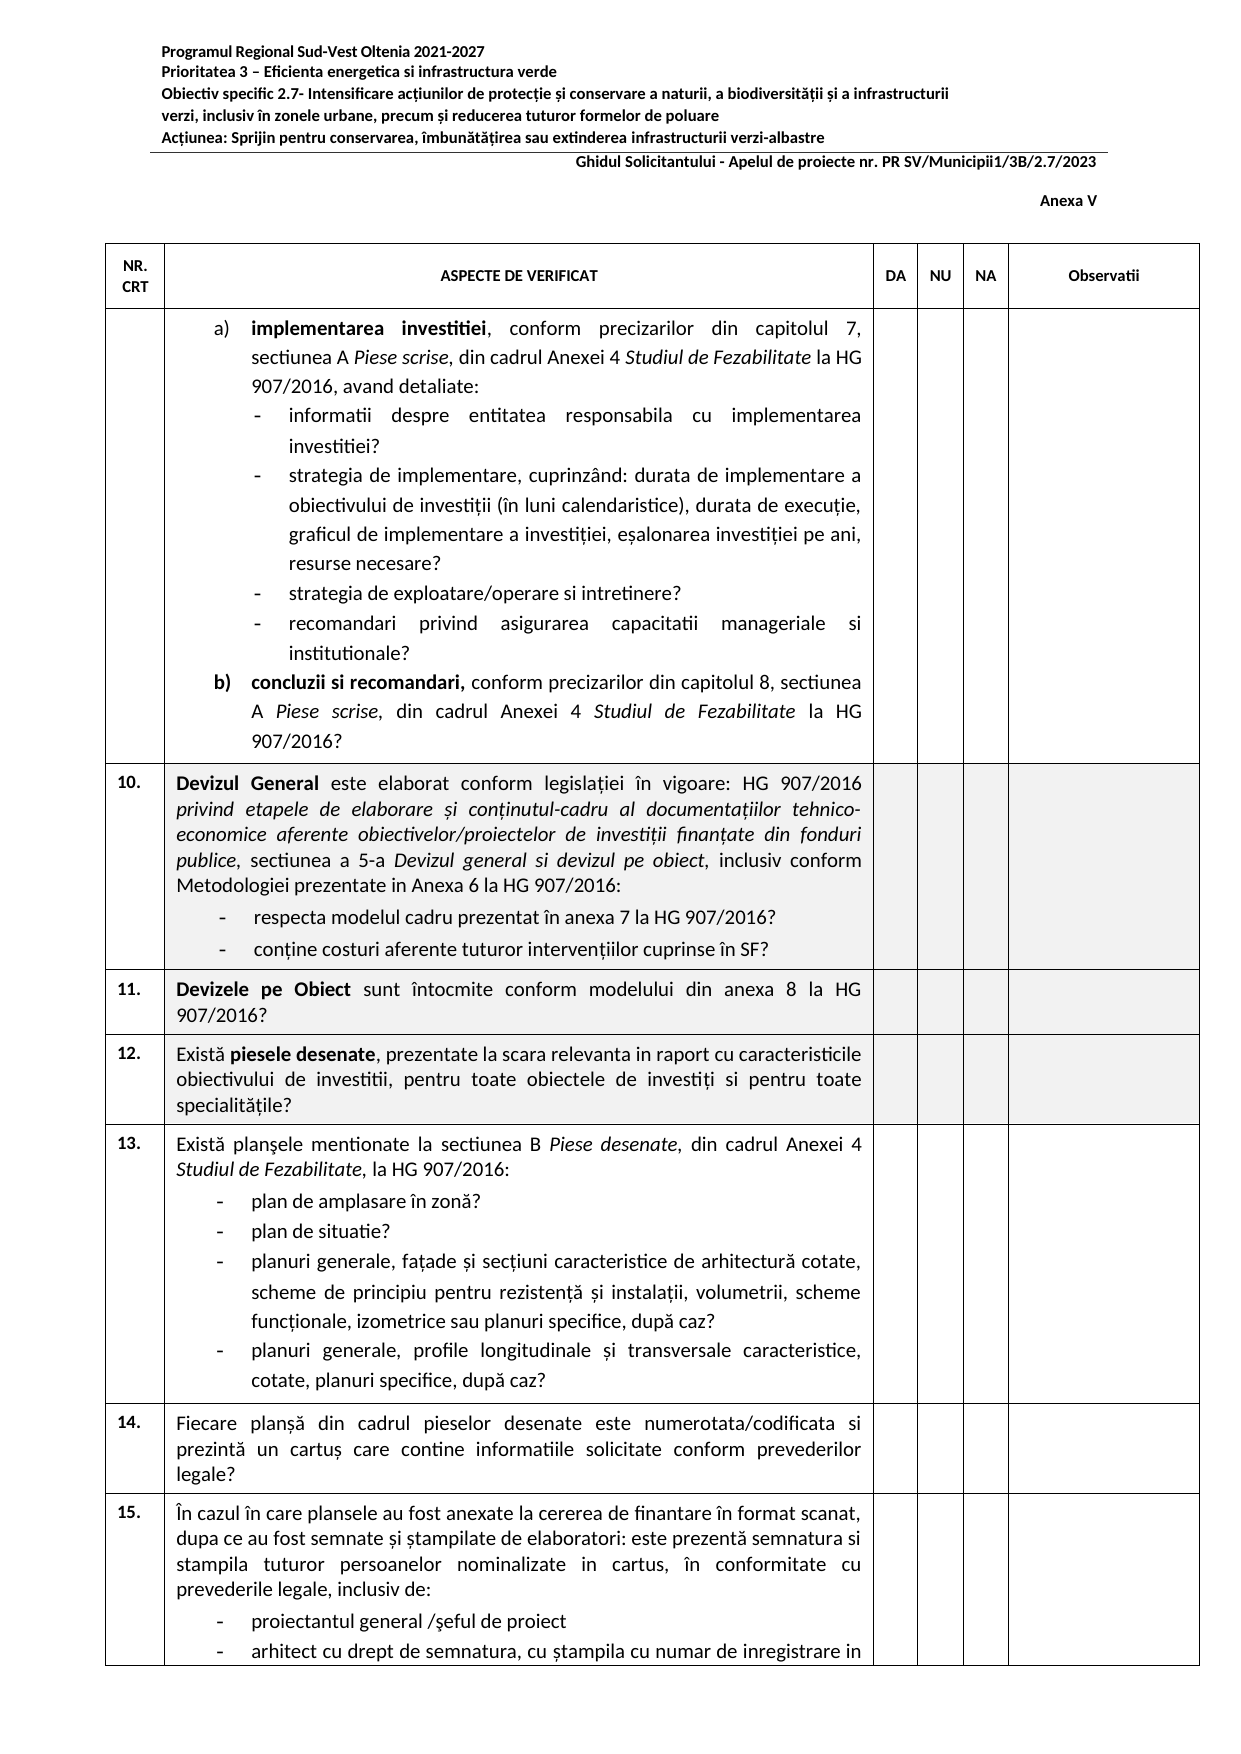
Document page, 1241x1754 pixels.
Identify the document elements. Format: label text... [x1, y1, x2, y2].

table_header DA [874, 244, 917, 308]
table_cell [1009, 970, 1199, 1034]
table_cell [106, 1035, 164, 1123]
table_cell [874, 1494, 917, 1665]
table_header NA [964, 244, 1008, 308]
table_cell [918, 1494, 963, 1665]
table_cell [874, 309, 917, 763]
table_cell [918, 1404, 963, 1493]
table_cell [918, 1035, 963, 1123]
table_cell [1009, 1494, 1199, 1665]
table_cell [964, 764, 1008, 969]
table_cell Există planşele mentionate la sectiunea B Piese desenate, din cadrul Anexei 4 Studiul de Fezabilitate, la HG 907/2016: plan de amplasare în zonă? plan de situatie? planuri generale, faţade şi secţiuni caracteristice de arhitectură cotate, scheme de principiu pentru rezistenţă şi instalaţii, volumetrii, scheme funcţionale, izometrice sau planuri specifice, după caz? planuri generale, profile longitudinale şi transversale caracteristice, cotate, planuri specifice, după caz? [165, 1125, 873, 1403]
table_cell Fiecare planşă din cadrul pieselor desenate este numerotata/codificata si prezintă un cartuş care contine informatiile solicitate conform prevederilor legale? [165, 1404, 873, 1493]
table_cell Devizele pe Obiect sunt întocmite conform modelului din anexa 8 la HG 907/2016? [165, 970, 873, 1034]
table_cell [874, 764, 917, 969]
table_header ASPECTE DE VERIFICAT [165, 244, 873, 308]
table_cell [1009, 1404, 1199, 1493]
table_cell [1009, 764, 1199, 969]
table_cell [964, 970, 1008, 1034]
table_cell [964, 1404, 1008, 1493]
table_cell [874, 1404, 917, 1493]
table_cell [918, 970, 963, 1034]
table_cell [1009, 1125, 1199, 1403]
table_cell [918, 309, 963, 763]
table_header NR. CRT [106, 244, 164, 308]
table_header NU [918, 244, 963, 308]
table_cell [1009, 309, 1199, 763]
table_cell [918, 1125, 963, 1403]
table_cell [964, 309, 1008, 763]
table_cell [964, 1125, 1008, 1403]
table_cell [874, 1035, 917, 1123]
table_cell [106, 1125, 164, 1403]
table_cell Există piesele desenate, prezentate la scara relevanta in raport cu caracteristicile obiectivului de investitii, pentru toate obiectele de investiți si pentru toate specialitățile? [165, 1035, 873, 1123]
table_header Observatii [1009, 244, 1199, 308]
table_cell [964, 1035, 1008, 1123]
table_cell Devizul General este elaborat conform legislației în vigoare: HG 907/2016 privind etapele de elaborare şi conţinutul-cadru al documentaţiilor tehnico-economice aferente obiectivelor/proiectelor de investiţii finanţate din fonduri publice, sectiunea a 5-a Devizul general si devizul pe obiect, inclusiv conform Metodologiei prezentate in Anexa 6 la HG 907/2016: respecta modelul cadru prezentat în anexa 7 la HG 907/2016? conține costuri aferente tuturor intervențiilor cuprinse în SF? [165, 764, 873, 969]
table_cell [874, 1125, 917, 1403]
table_cell [106, 309, 164, 763]
table_cell [874, 970, 917, 1034]
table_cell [165, 309, 873, 763]
table_cell [918, 764, 963, 969]
table_cell [106, 1494, 164, 1665]
table_cell [106, 970, 164, 1034]
table_cell [964, 1494, 1008, 1665]
table_cell [106, 1404, 164, 1493]
table_cell [1009, 1035, 1199, 1123]
table_cell [106, 764, 164, 969]
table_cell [165, 1494, 873, 1665]
